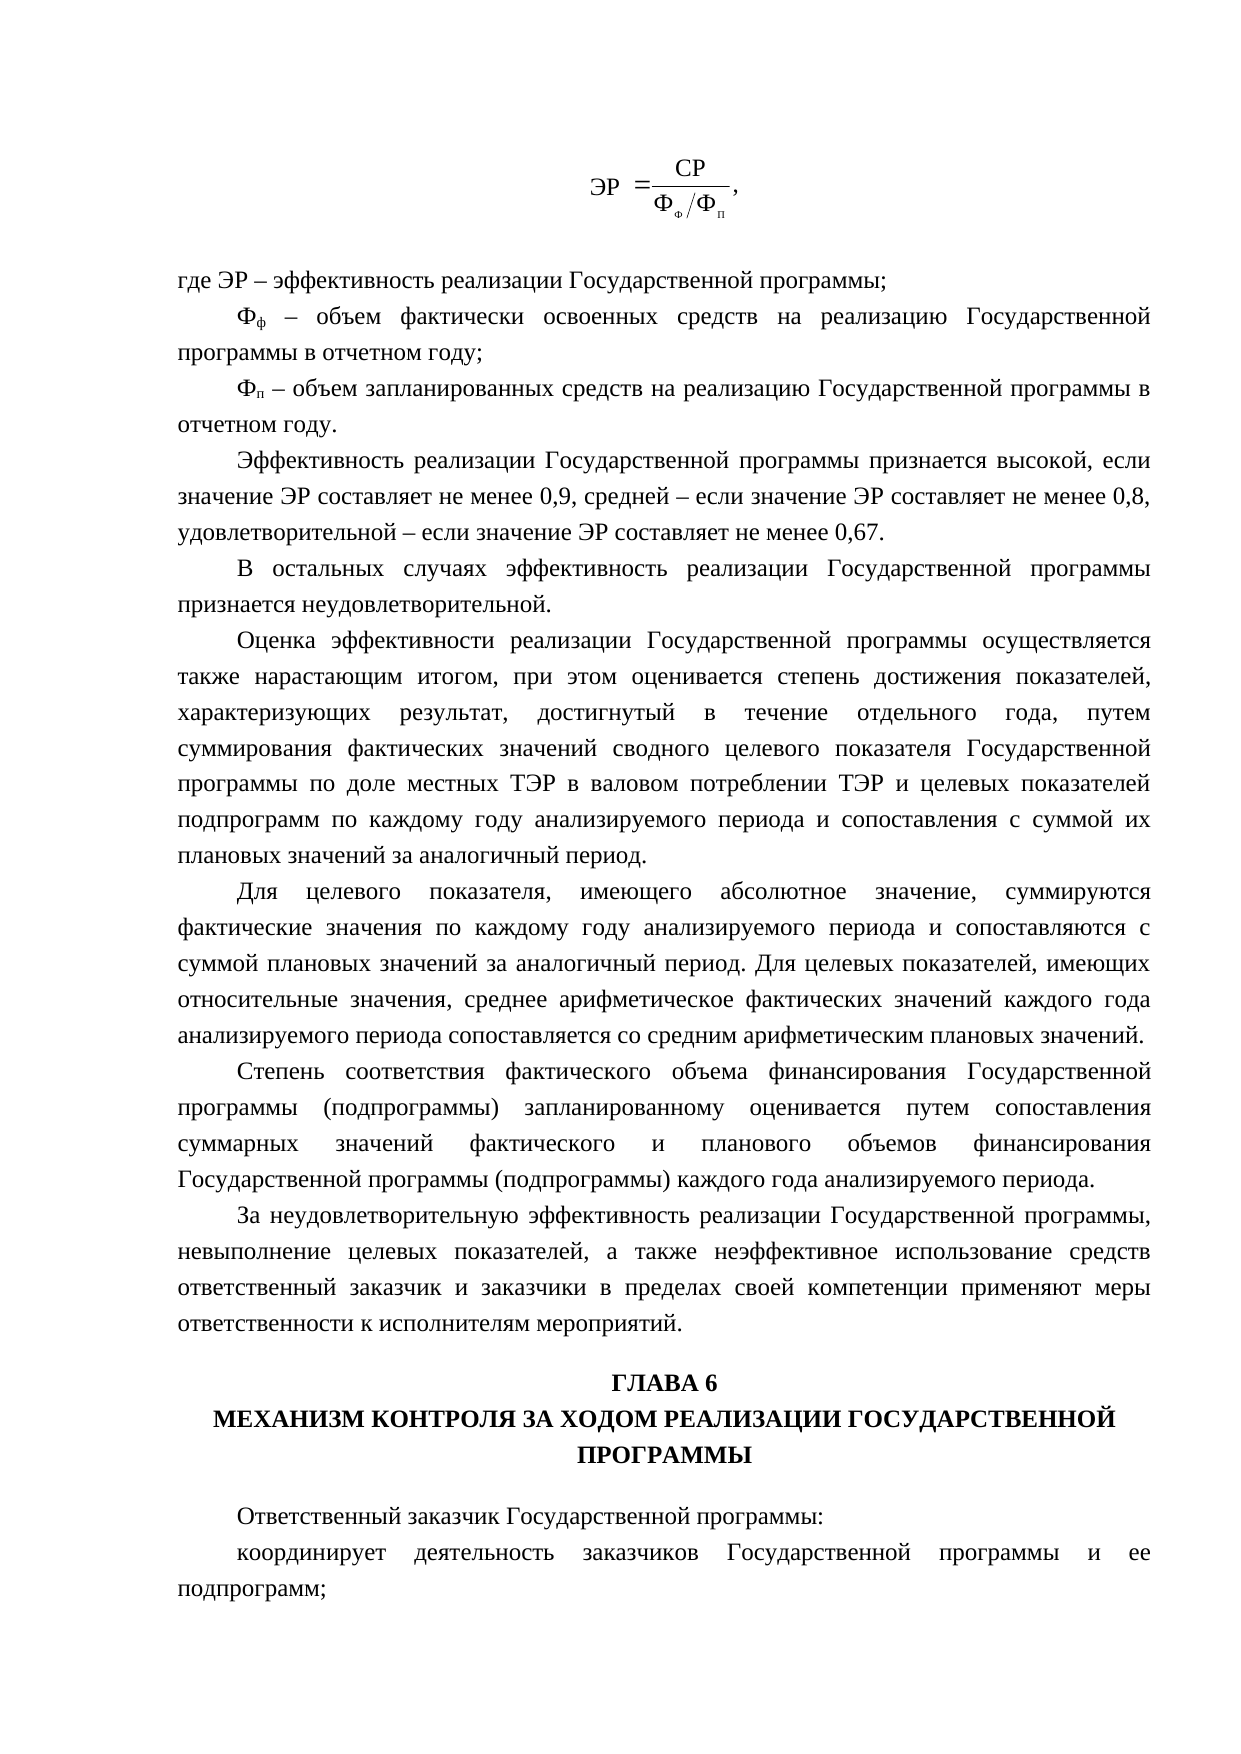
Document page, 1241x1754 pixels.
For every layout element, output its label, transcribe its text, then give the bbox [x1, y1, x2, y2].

text Фф – объем фактически освоенных средств на реализацию Государственной программы в отчетном году; [177, 301, 1152, 366]
text Эффективность реализации Государственной программы признается высокой, если значение ЭР составляет не менее 0,9, средней – если значение ЭР составляет не менее 0,8, удовлетворительной – если значение ЭР составляет не менее 0,67. [177, 445, 1152, 546]
text Оценка эффективности реализации Государственной программы осуществляется также нарастающим итогом, при этом оценивается степень достижения показателей, характеризующих результат, достигнутый в течение отдельного года, путем суммирования фактических значений сводного целевого показателя Государственной программы по доле местных ТЭР в валовом потреблении ТЭР и целевых показателей подпрограмм по каждому году анализируемого периода и сопоставления с суммой их плановых значений за аналогичный период. [177, 625, 1152, 869]
text координирует деятельность заказчиков Государственной программы и ее подпрограмм; [177, 1537, 1152, 1602]
text В остальных случаях эффективность реализации Государственной программы признается неудовлетворительной. [177, 553, 1152, 618]
text где ЭР – эффективность реализации Государственной программы; [177, 265, 1152, 294]
text Фп – объем запланированных средств на реализацию Государственной программы в отчетном году. [177, 373, 1152, 438]
text За неудовлетворительную эффективность реализации Государственной программы, невыполнение целевых показателей, а также неэффективное использование средств ответственный заказчик и заказчики в пределах своей компетенции применяют меры ответственности к исполнителям мероприятий. [177, 1200, 1152, 1336]
text ГЛАВА 6 МЕХАНИЗМ КОНТРОЛЯ ЗА ХОДОМ РЕАЛИЗАЦИИ ГОСУДАРСТВЕННОЙ ПРОГРАММЫ [177, 1368, 1152, 1469]
text Ответственный заказчик Государственной программы: [177, 1501, 1152, 1530]
text Для целевого показателя, имеющего абсолютное значение, суммируются фактические значения по каждому году анализируемого периода и сопоставляются с суммой плановых значений за аналогичный период. Для целевых показателей, имеющих относительные значения, среднее арифметическое фактических значений каждого года анализируемого периода сопоставляется со средним арифметическим плановых значений. [177, 876, 1152, 1049]
text Степень соответствия фактического объема финансирования Государственной программы (подпрограммы) запланированному оценивается путем сопоставления суммарных значений фактического и планового объемов финансирования Государственной программы (подпрограммы) каждого года анализируемого периода. [177, 1056, 1152, 1193]
